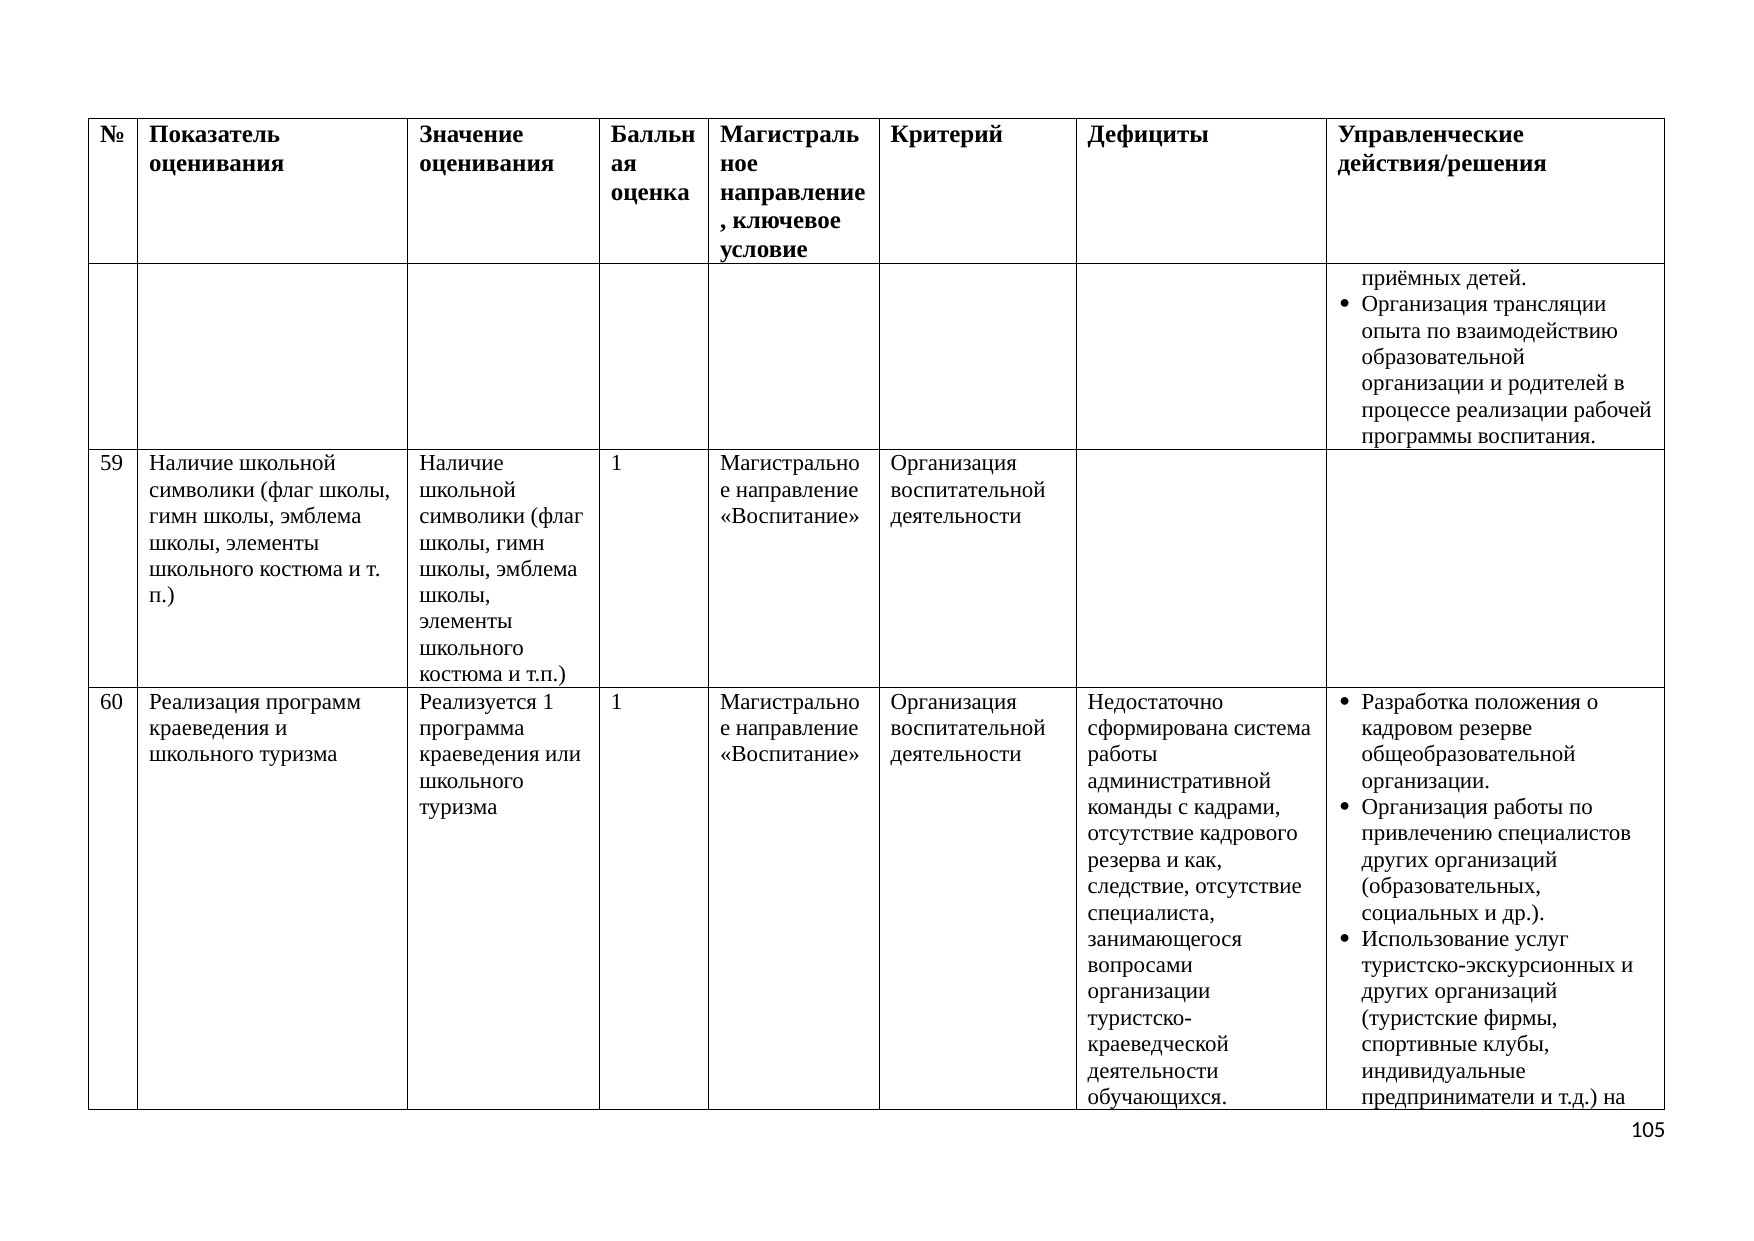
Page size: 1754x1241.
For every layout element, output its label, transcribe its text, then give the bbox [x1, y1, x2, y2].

table_header Дефициты [1077, 119, 1326, 263]
table_cell [1077, 450, 1326, 687]
table_cell Организация воспитательной деятельности [880, 688, 1076, 1109]
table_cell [1327, 264, 1664, 448]
table_header Управленческие действия/решения [1327, 119, 1664, 263]
table_cell 60 [89, 688, 137, 1109]
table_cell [1077, 688, 1326, 1109]
table_cell [1327, 450, 1664, 687]
table_cell Магистральное направление «Воспитание» [709, 450, 879, 687]
table_cell Организация воспитательной деятельности [880, 450, 1076, 687]
table_header Значение оценивания [408, 119, 599, 263]
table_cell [408, 688, 599, 1109]
table_cell 59 [89, 450, 137, 687]
table_cell Наличие школьной символики (флаг школы, гимн школы, эмблема школы, элементы школьного костюма и т. п.) [138, 450, 407, 687]
table_header Критерий [880, 119, 1076, 263]
table_header Магистральное направление, ключевое условие [709, 119, 879, 263]
table_header Балльная оценка [600, 119, 708, 263]
table_cell Магистральное направление «Воспитание» [709, 688, 879, 1109]
table_cell 1 [600, 450, 708, 687]
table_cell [138, 688, 407, 1109]
table_header Показатель оценивания [138, 119, 407, 263]
table_cell 1 [600, 688, 708, 1109]
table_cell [1327, 688, 1664, 1109]
table_header № [89, 119, 137, 263]
table_cell Наличие школьной символики (флаг школы, гимн школы, эмблема школы, элементы школьного костюма и т.п.) [408, 450, 599, 687]
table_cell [1077, 264, 1326, 448]
